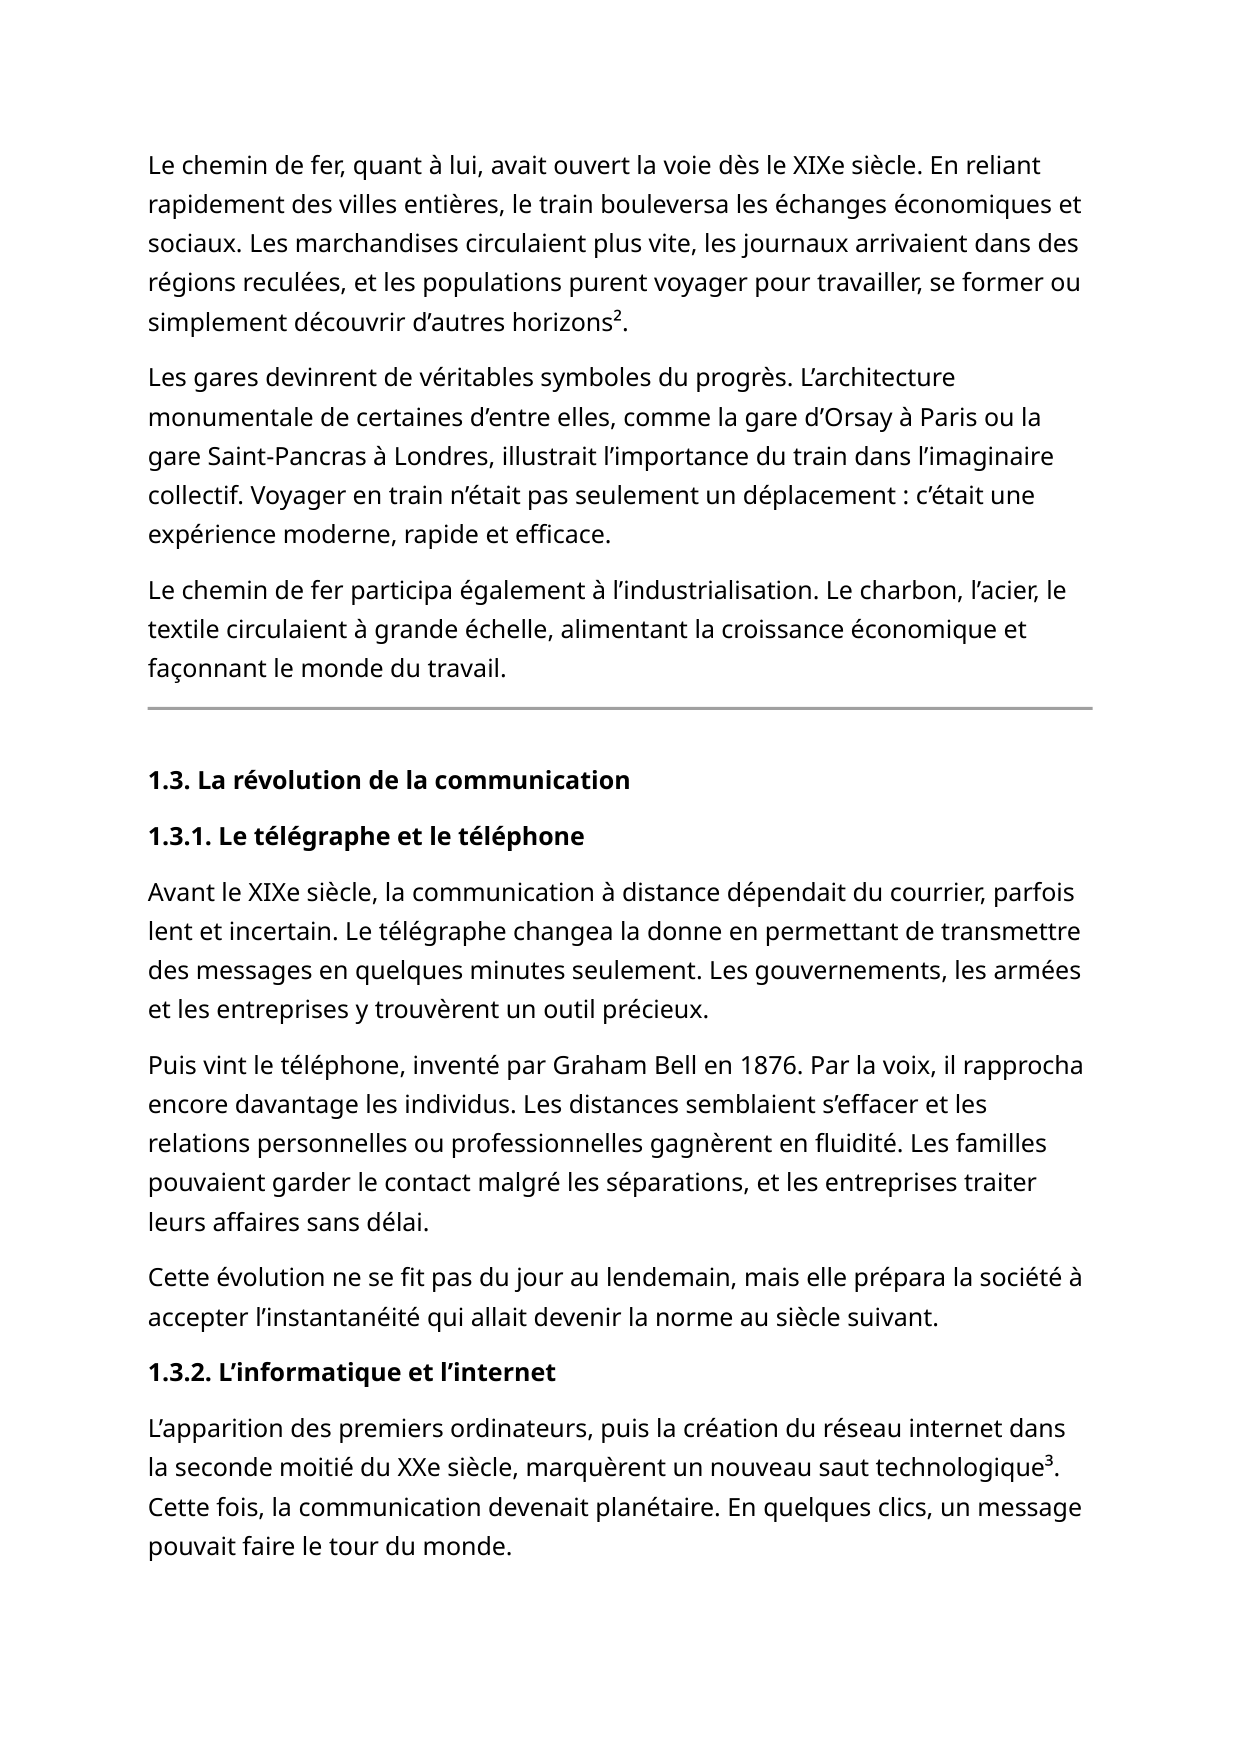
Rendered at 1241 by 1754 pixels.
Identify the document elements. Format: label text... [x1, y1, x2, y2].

text Les gares devinrent de véritables symboles du progrès. L’architecture monumentale de certaines d’entre elles, comme la gare d’Orsay à Paris ou la gare Saint-Pancras à Londres, illustrait l’importance du train dans l’imaginaire collectif. Voyager en train n’était pas seulement un déplacement : c’était une expérience moderne, rapide et efficace. [148, 360, 1093, 551]
text Le chemin de fer, quant à lui, avait ouvert la voie dès le XIXe siècle. En reliant rapidement des villes entières, le train bouleversa les échanges économiques et sociaux. Les marchandises circulaient plus vite, les journaux arrivaient dans des régions reculées, et les populations purent voyager pour travailler, se former ou simplement découvrir d’autres horizons². [148, 148, 1093, 338]
text 1.3.1. Le télégraphe et le téléphone [148, 818, 1093, 852]
text Le chemin de fer participa également à l’industrialisation. Le charbon, l’acier, le textile circulaient à grande échelle, alimentant la croissance économique et façonnant le monde du travail. [148, 573, 1093, 685]
text L’apparition des premiers ordinateurs, puis la création du réseau internet dans la seconde moitié du XXe siècle, marquèrent un nouveau saut technologique³. Cette fois, la communication devenait planétaire. En quelques clics, un message pouvait faire le tour du monde. [148, 1411, 1093, 1562]
text Avant le XIXe siècle, la communication à distance dépendait du courrier, parfois lent et incertain. Le télégraphe changea la donne en permettant de transmettre des messages en quelques minutes seulement. Les gouvernements, les armées et les entreprises y trouvèrent un outil précieux. [148, 874, 1093, 1026]
text Cette évolution ne se fit pas du jour au lendemain, mais elle prépara la société à accepter l’instantanéité qui allait devenir la norme au siècle suivant. [148, 1260, 1093, 1333]
text Puis vint le téléphone, inventé par Graham Bell en 1876. Par la voix, il rapprocha encore davantage les individus. Les distances semblaient s’effacer et les relations personnelles ou professionnelles gagnèrent en fluidité. Les familles pouvaient garder le contact malgré les séparations, et les entreprises traiter leurs affaires sans délai. [148, 1048, 1093, 1238]
text 1.3.2. L’informatique et l’internet [148, 1355, 1093, 1389]
text 1.3. La révolution de la communication [148, 763, 1093, 797]
